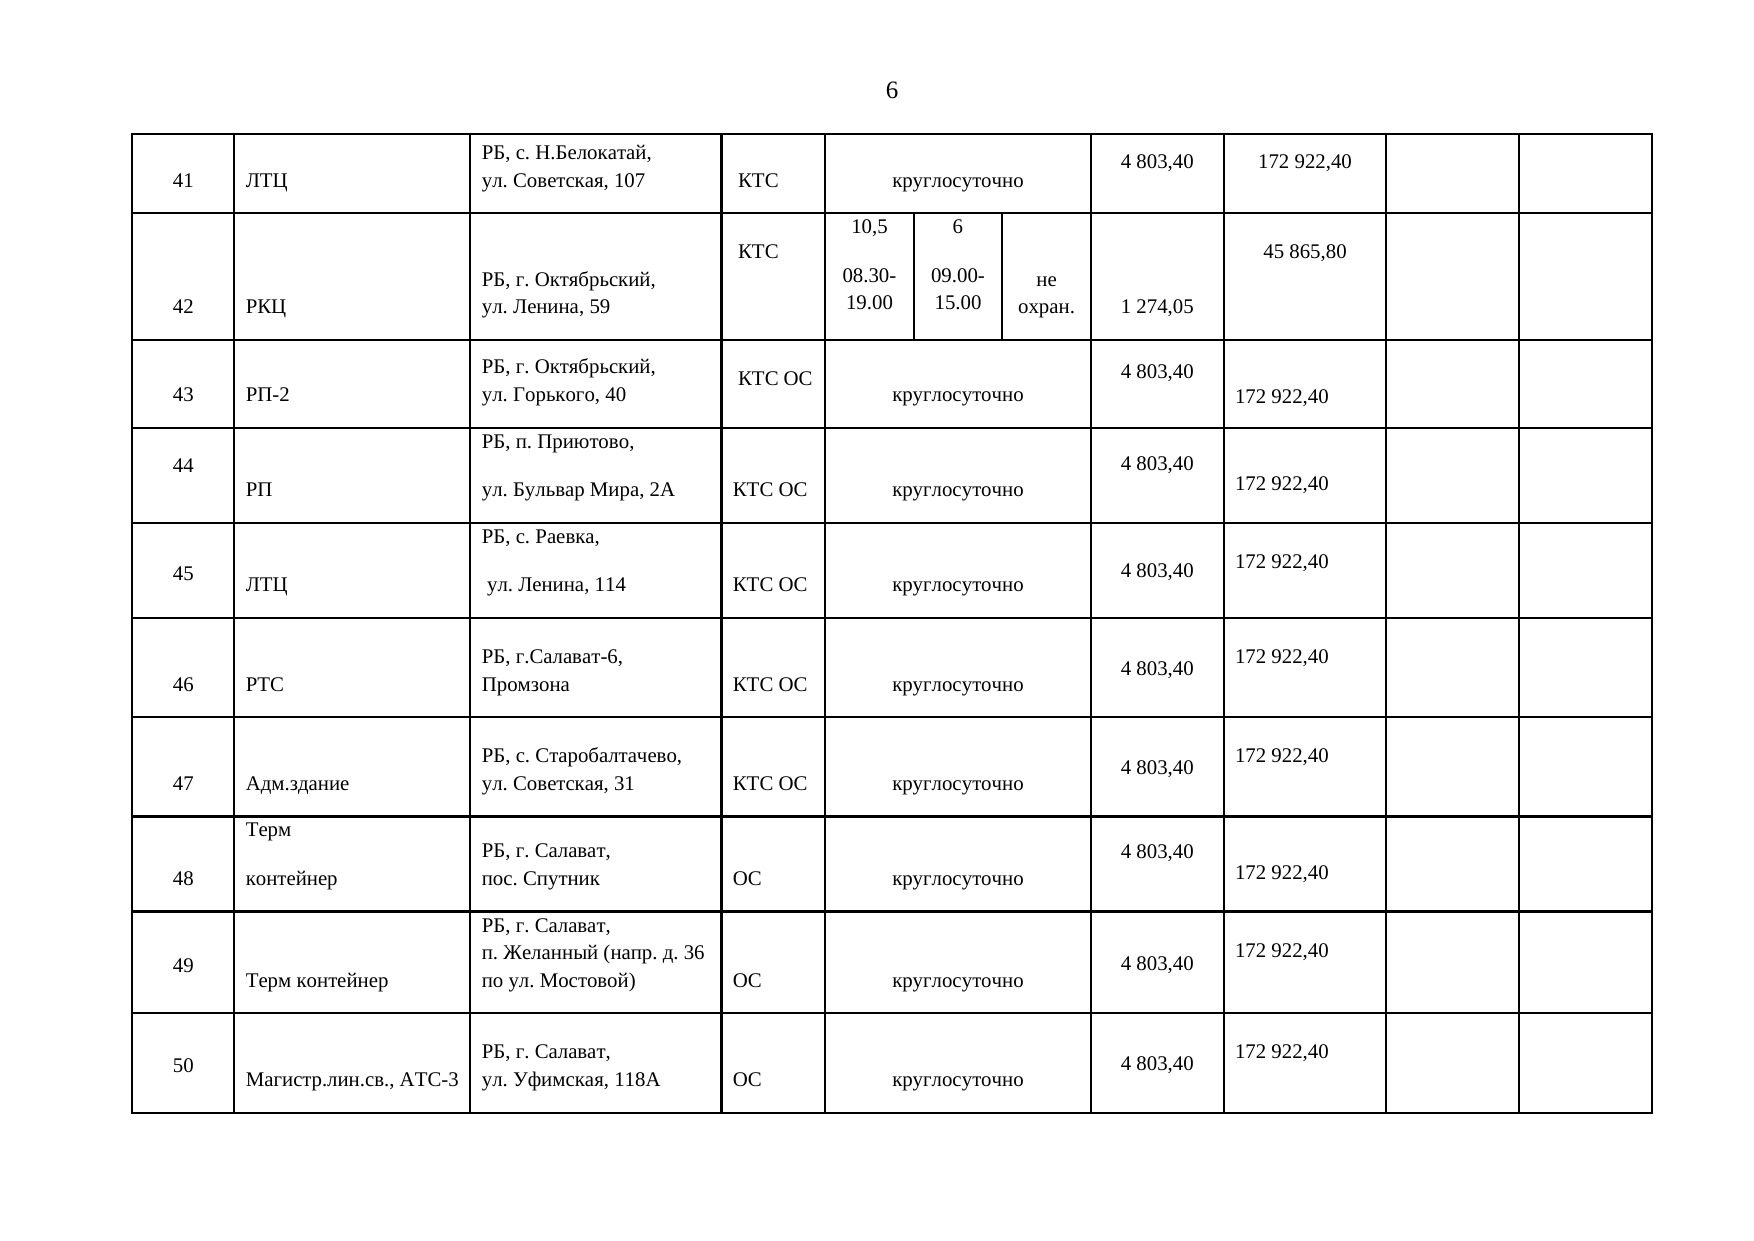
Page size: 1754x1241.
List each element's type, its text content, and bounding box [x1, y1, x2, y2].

table_cell РБ, г. Салават, ул. Уфимская, 118А [471, 1014, 720, 1112]
table_cell [1387, 214, 1518, 339]
table_cell 50 [133, 1014, 233, 1112]
table_cell 42 [133, 214, 233, 339]
table_cell Терм контейнер [235, 818, 469, 910]
table_cell [1387, 341, 1518, 427]
table_cell РТС [235, 619, 469, 716]
table_cell КТС [723, 135, 824, 212]
table_cell [1520, 429, 1651, 522]
table_cell Терм контейнер [235, 913, 469, 1012]
table_cell 45 865,80 [1225, 214, 1385, 339]
table_cell [1387, 1014, 1518, 1112]
table_cell РБ, г. Октябрьский, ул. Горького, 40 [471, 341, 720, 427]
table_cell 172 922,40 [1225, 718, 1385, 815]
table_cell РБ, с. Н.Белокатай, ул. Советская, 107 [471, 135, 720, 212]
table_cell [1387, 818, 1518, 910]
table_cell РП-2 [235, 341, 469, 427]
table_cell [1520, 913, 1651, 1012]
table_cell круглосуточно [826, 718, 1090, 815]
table_cell КТС ОС [723, 524, 824, 617]
table_cell 172 922,40 [1225, 1014, 1385, 1112]
table_cell КТС ОС [723, 429, 824, 522]
table_cell круглосуточно [826, 818, 1090, 910]
table_cell 48 [133, 818, 233, 910]
table_cell 4 803,40 [1092, 913, 1223, 1012]
table_cell 172 922,40 [1225, 619, 1385, 716]
table_cell РБ, г. Салават, п. Желанный (напр. д. 36 по ул. Мостовой) [471, 913, 720, 1012]
table_cell 43 [133, 341, 233, 427]
table_cell [1387, 619, 1518, 716]
table_cell РБ, п. Приютово, ул. Бульвар Мира, 2А [471, 429, 720, 522]
table_cell РБ, г. Октябрьский, ул. Ленина, 59 [471, 214, 720, 339]
table_cell [1520, 619, 1651, 716]
table_cell КТС [723, 214, 824, 339]
table_cell КТС ОС [723, 718, 824, 815]
table_cell 6 09.00-15.00 [915, 214, 1001, 339]
table_cell круглосуточно [826, 135, 1090, 212]
table_cell 4 803,40 [1092, 429, 1223, 522]
table_cell 46 [133, 619, 233, 716]
table_cell РБ, г. Салават, пос. Спутник [471, 818, 720, 910]
table_cell ЛТЦ [235, 135, 469, 212]
table_cell [1387, 524, 1518, 617]
table_cell ОС [723, 913, 824, 1012]
table_cell 172 922,40 [1225, 913, 1385, 1012]
table_cell круглосуточно [826, 524, 1090, 617]
table_cell [1520, 214, 1651, 339]
table_cell 45 [133, 524, 233, 617]
table_cell [1520, 135, 1651, 212]
table_cell 44 [133, 429, 233, 522]
table_cell 172 922,40 [1225, 341, 1385, 427]
table_cell [1387, 429, 1518, 522]
table_cell РБ, с. Раевка, ул. Ленина, 114 [471, 524, 720, 617]
table_cell РБ, г.Салават-6, Промзона [471, 619, 720, 716]
table_cell [1520, 1014, 1651, 1112]
table_cell РП [235, 429, 469, 522]
table_cell 4 803,40 [1092, 818, 1223, 910]
table_cell [1520, 341, 1651, 427]
table_cell 47 [133, 718, 233, 815]
table_cell круглосуточно [826, 429, 1090, 522]
table_cell круглосуточно [826, 619, 1090, 716]
table_cell Адм.здание [235, 718, 469, 815]
table_cell [1387, 135, 1518, 212]
table_cell РБ, с. Старобалтачево, ул. Советская, 31 [471, 718, 720, 815]
table_cell 4 803,40 [1092, 135, 1223, 212]
table_cell Магистр.лин.св., АТС-3 [235, 1014, 469, 1112]
table_cell 4 803,40 [1092, 1014, 1223, 1112]
table_cell 1 274,05 [1092, 214, 1223, 339]
table_cell 41 [133, 135, 233, 212]
table_cell [1520, 718, 1651, 815]
table_cell круглосуточно [826, 341, 1090, 427]
table_cell круглосуточно [826, 913, 1090, 1012]
table_cell [1387, 718, 1518, 815]
table_cell 10,5 08.30-19.00 [826, 214, 913, 339]
table_cell 172 922,40 [1225, 429, 1385, 522]
table_cell 49 [133, 913, 233, 1012]
table_cell ОС [723, 818, 824, 910]
table_cell 4 803,40 [1092, 524, 1223, 617]
table_cell 4 803,40 [1092, 718, 1223, 815]
table_cell 4 803,40 [1092, 619, 1223, 716]
table_cell круглосуточно [826, 1014, 1090, 1112]
table_cell КТС ОС [723, 341, 824, 427]
table_cell 172 922,40 [1225, 524, 1385, 617]
table_cell 172 922,40 [1225, 818, 1385, 910]
table_cell РКЦ [235, 214, 469, 339]
table_cell [1520, 524, 1651, 617]
table_cell [1520, 818, 1651, 910]
table_cell 172 922,40 [1225, 135, 1385, 212]
table_cell КТС ОС [723, 619, 824, 716]
table_cell ЛТЦ [235, 524, 469, 617]
table_cell не охран. [1003, 214, 1090, 339]
table_cell [1387, 913, 1518, 1012]
table_cell 4 803,40 [1092, 341, 1223, 427]
table_cell ОС [723, 1014, 824, 1112]
